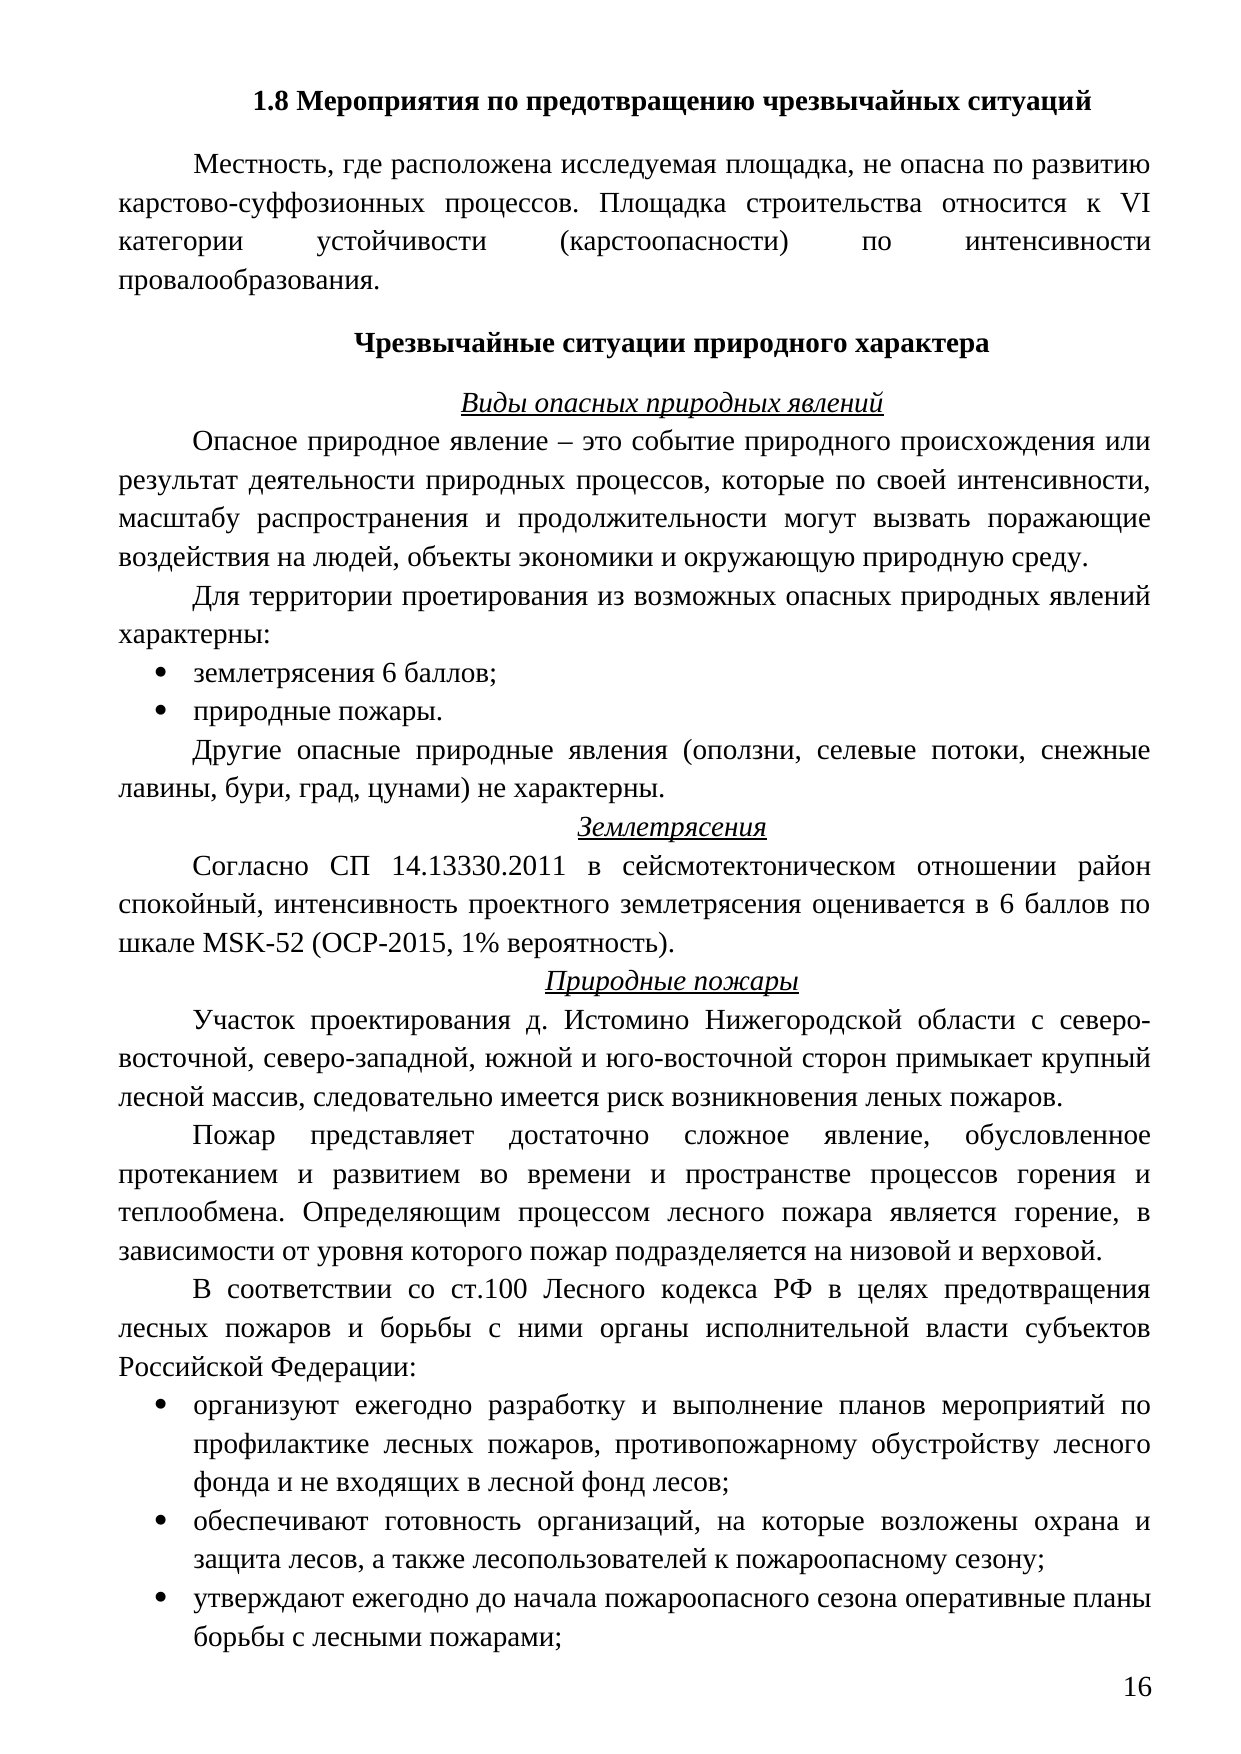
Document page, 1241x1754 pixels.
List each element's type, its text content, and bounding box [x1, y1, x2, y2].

list землетрясения 6 баллов; [156, 655, 1152, 688]
text Виды опасных природных явлений [118, 385, 1152, 418]
text Участок проектирования д. Истомино Нижегородской области с северо-восточной, северо-западной, южной и юго-восточной сторон примыкает крупный лесной массив, следовательно имеется риск возникновения леных пожаров. [118, 1002, 1152, 1112]
list обеспечивают готовность организаций, на которые возложены охрана и защита лесов, а также лесопользователей к пожароопасному сезону; [156, 1503, 1152, 1575]
text Другие опасные природные явления (оползни, селевые потоки, снежные лавины, бури, град, цунами) не характерны. [118, 732, 1152, 804]
list природные пожары. [156, 693, 1152, 727]
text Пожар представляет достаточно сложное явление, обусловленное протеканием и развитием во времени и пространстве процессов горения и теплообмена. Определяющим процессом лесного пожара является горение, в зависимости от уровня которого пожар подразделяется на низовой и верховой. [118, 1117, 1152, 1267]
subtitle Чрезвычайные ситуации природного характера [118, 326, 1152, 359]
subtitle 1.8 Мероприятия по предотвращению чрезвычайных ситуаций [118, 83, 1152, 116]
list утверждают ежегодно до начала пожароопасного сезона оперативные планы борьбы с лесными пожарами; [156, 1580, 1152, 1652]
list организуют ежегодно разработку и выполнение планов мероприятий по профилактике лесных пожаров, противопожарному обустройству лесного фонда и не входящих в лесной фонд лесов; [156, 1387, 1152, 1498]
text Землетрясения [118, 809, 1152, 843]
text Местность, где расположена исследуемая площадка, не опасна по развитию карстово-суффозионных процессов. Площадка строительства относится к VI категории устойчивости (карстоопасности) по интенсивности провалообразования. [118, 146, 1152, 296]
text Опасное природное явление – это событие природного происхождения или результат деятельности природных процессов, которые по своей интенсивности, масштабу распространения и продолжительности могут вызвать поражающие воздействия на людей, объекты экономики и окружающую природную среду. [118, 423, 1152, 573]
text Согласно СП 14.13330.2011 в сейсмотектоническом отношении район спокойный, интенсивность проектного землетрясения оценивается в 6 баллов по шкале MSK-52 (ОСР-2015, 1% вероятность). [118, 848, 1152, 958]
text Для территории проетирования из возможных опасных природных явлений характерны: [118, 578, 1152, 650]
text Природные пожары [118, 963, 1152, 997]
text В соответствии со ст.100 Лесного кодекса РФ в целях предотвращения лесных пожаров и борьбы с ними органы исполнительной власти субъектов Российской Федерации: [118, 1272, 1152, 1382]
